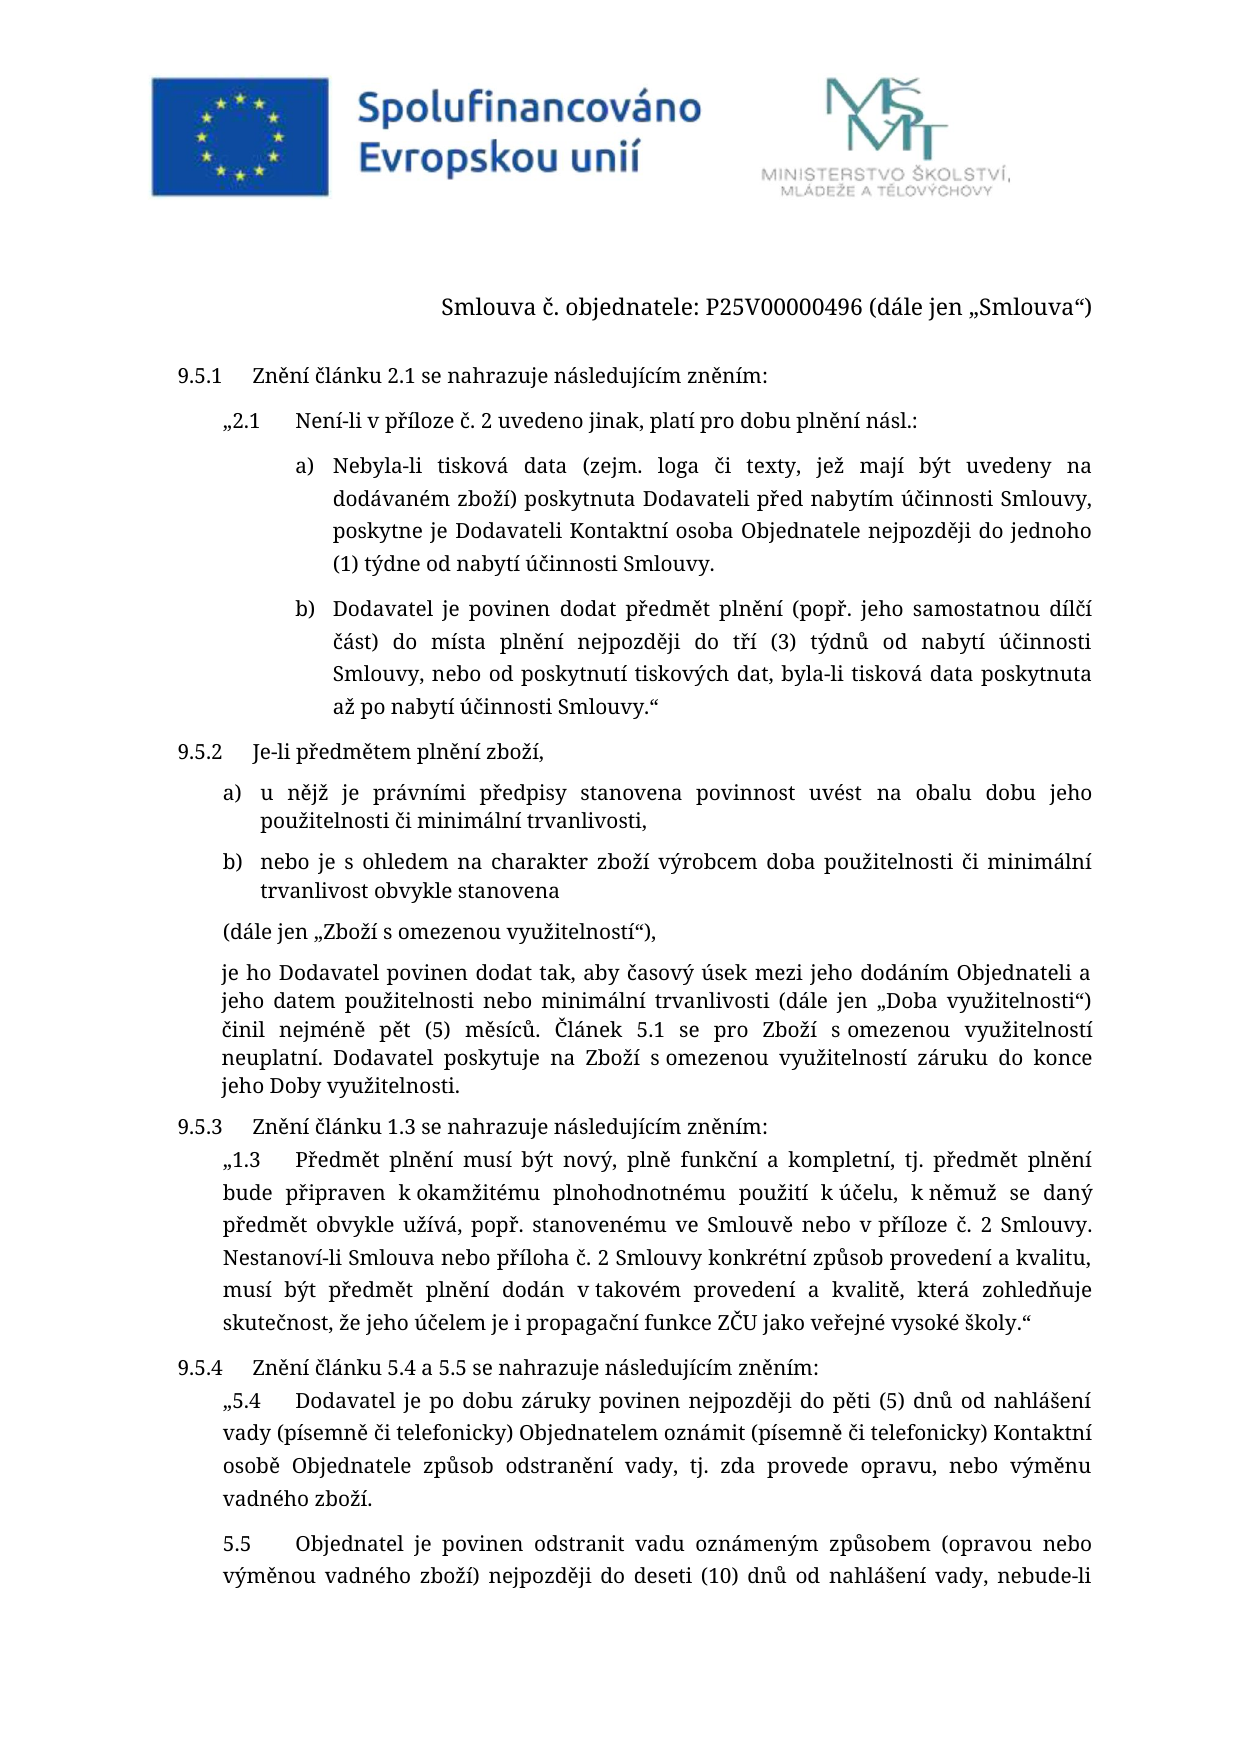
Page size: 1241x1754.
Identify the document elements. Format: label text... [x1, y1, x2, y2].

list Je-li předmětem plnění zboží, [177, 737, 1093, 766]
text (dále jen „Zboží s omezenou využitelností“), [223, 917, 1093, 945]
list Nebyla-li tisková data (zejm. loga či texty, jež mají být uvedeny na dodávaném zboží) poskytnuta Dodavateli před nabytím účinnosti Smlouvy, poskytne je Dodavateli Kontaktní osoba Objednatele nejpozději do jednoho (1) týdne od nabytí účinnosti Smlouvy. [295, 451, 1093, 578]
list Znění článku 2.1 se nahrazuje následujícím zněním: [177, 361, 1093, 389]
picture [147, 73, 1012, 202]
list nebo je s ohledem na charakter zboží výrobcem doba použitelnosti či minimální trvanlivost obvykle stanovena [223, 847, 1093, 904]
list „5.4 Dodavatel je po dobu záruky povinen nejpozději do pěti (5) dnů od nahlášení vady (písemně či telefonicky) Objednatelem oznámit (písemně či telefonicky) Kontaktní osobě Objednatele způsob odstranění vady, tj. zda provede opravu, nebo výměnu vadného zboží. [223, 1386, 1093, 1512]
list Dodavatel je povinen dodat předmět plnění (popř. jeho samostatnou dílčí část) do místa plnění nejpozději do tří (3) týdnů od nabytí účinnosti Smlouvy, nebo od poskytnutí tiskových dat, byla-li tisková data poskytnuta až po nabytí účinnosti Smlouvy.“ [295, 594, 1093, 721]
list Znění článku 1.3 se nahrazuje následujícím zněním: [177, 1112, 1093, 1141]
list u nějž je právními předpisy stanovena povinnost uvést na obalu dobu jeho použitelnosti či minimální trvanlivosti, [223, 778, 1093, 835]
text je ho Dodavatel povinen dodat tak, aby časový úsek mezi jeho dodáním Objednateli a jeho datem použitelnosti nebo minimální trvanlivosti (dále jen „Doba využitelnosti“) činil nejméně pět (5) měsíců. Článek 5.1 se pro Zboží s omezenou využitelností neuplatní. Dodavatel poskytuje na Zboží s omezenou využitelností záruku do konce jeho Doby využitelnosti. [221, 958, 1093, 1100]
list „1.3 Předmět plnění musí být nový, plně funkční a kompletní, tj. předmět plnění bude připraven k okamžitému plnohodnotnému použití k účelu, k němuž se daný předmět obvykle užívá, popř. stanovenému ve Smlouvě nebo v příloze č. 2 Smlouvy. Nestanoví-li Smlouva nebo příloha č. 2 Smlouvy konkrétní způsob provedení a kvalitu, musí být předmět plnění dodán v takovém provedení a kvalitě, která zohledňuje skutečnost, že jeho účelem je i propagační funkce ZČU jako veřejné vysoké školy.“ [223, 1145, 1093, 1337]
list „2.1 Není-li v příloze č. 2 uvedeno jinak, platí pro dobu plnění násl.: [223, 406, 1093, 435]
list Znění článku 5.4 a 5.5 se nahrazuje následujícím zněním: [177, 1353, 1093, 1382]
